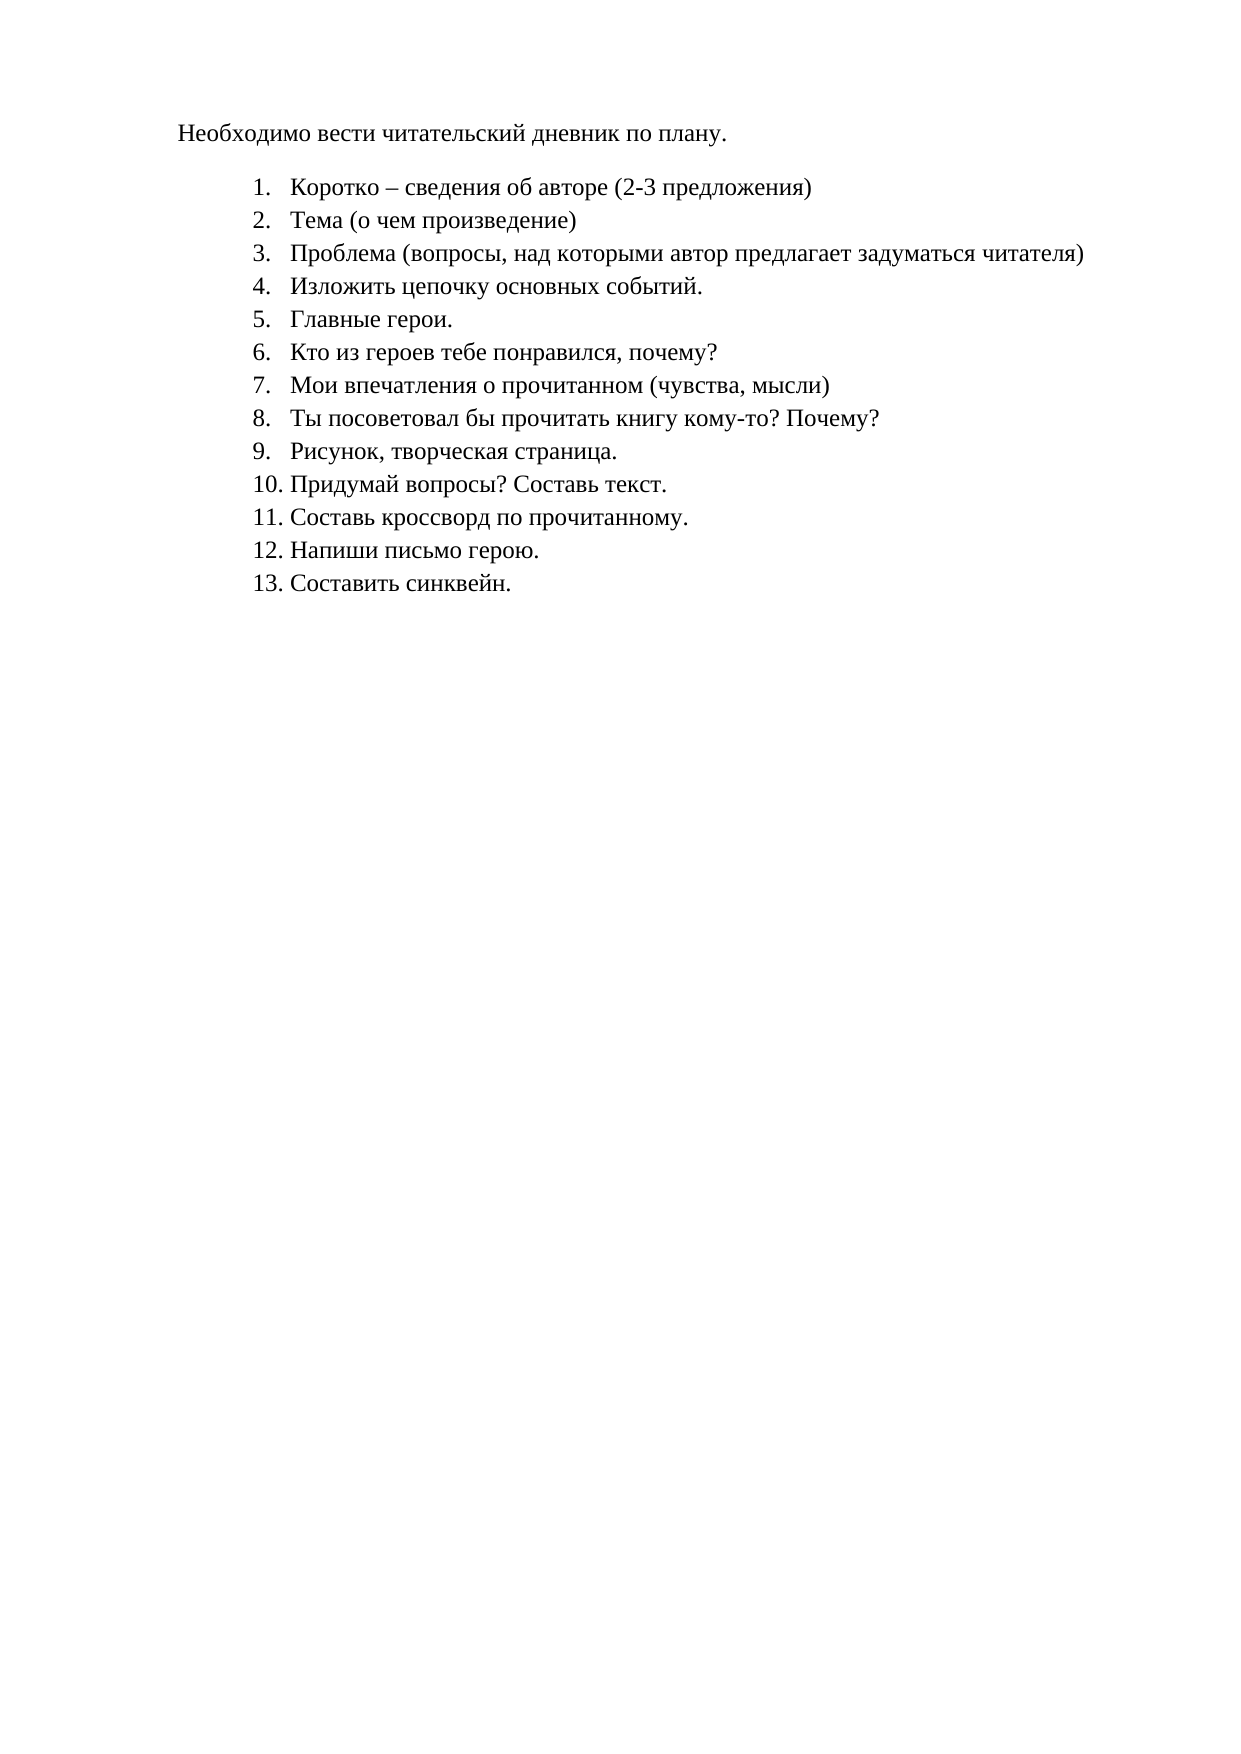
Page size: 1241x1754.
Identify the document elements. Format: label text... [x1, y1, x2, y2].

list Напиши письмо герою. [252, 535, 1152, 564]
list Главные герои. [252, 304, 1152, 333]
list Рисунок, творческая страница. [252, 436, 1152, 465]
list Составь кроссворд по прочитанному. [252, 502, 1152, 531]
list Кто из героев тебе понравился, почему? [252, 337, 1152, 366]
list Ты посоветовал бы прочитать книгу кому-то? Почему? [252, 403, 1152, 432]
list Изложить цепочку основных событий. [252, 271, 1152, 300]
list Тема (о чем произведение) [252, 205, 1152, 234]
list Придумай вопросы? Составь текст. [252, 469, 1152, 498]
list Составить синквейн. [252, 568, 1152, 597]
list Коротко – сведения об авторе (2-3 предложения) [252, 172, 1152, 201]
text Необходимо вести читательский дневник по плану. [177, 118, 1152, 147]
list Мои впечатления о прочитанном (чувства, мысли) [252, 370, 1152, 399]
list Проблема (вопросы, над которыми автор предлагает задуматься читателя) [252, 238, 1152, 267]
